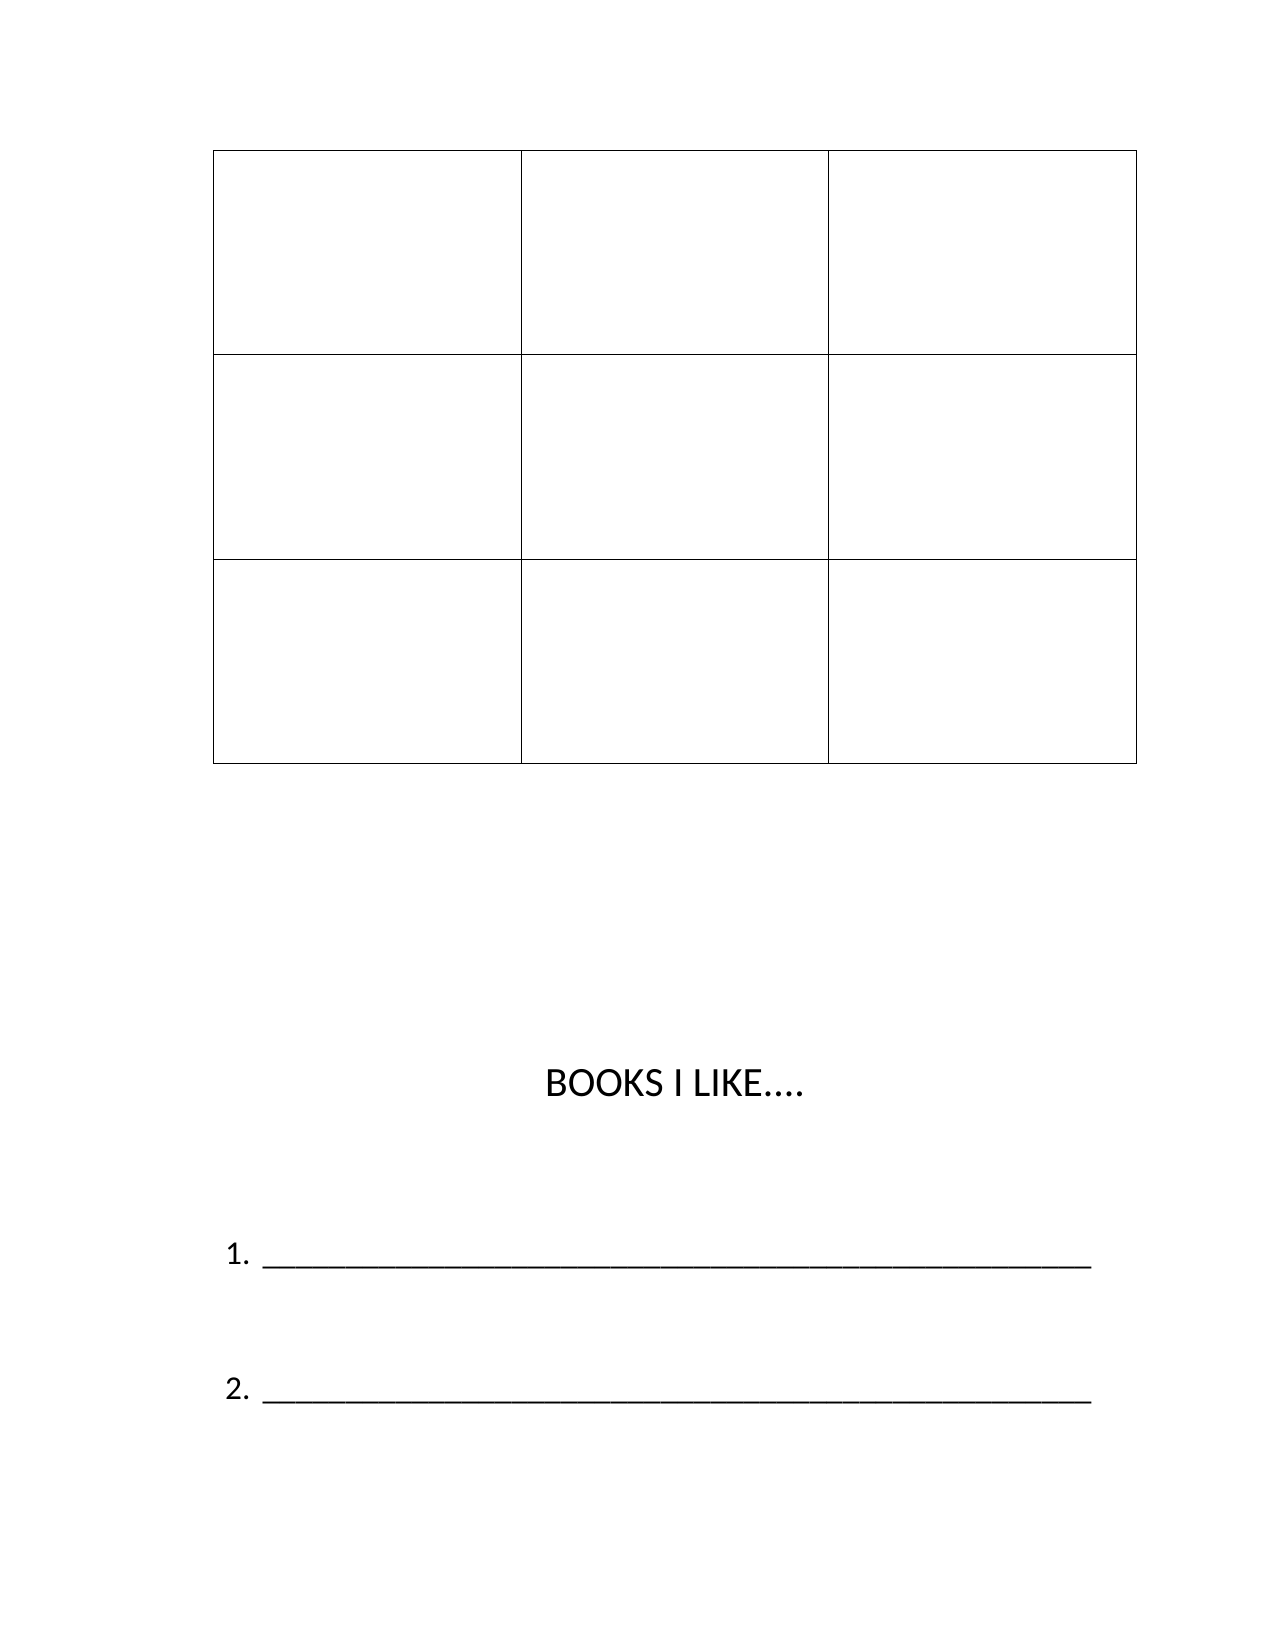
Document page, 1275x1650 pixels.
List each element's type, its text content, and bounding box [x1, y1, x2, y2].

list __________________________________________________ [225, 1367, 1125, 1408]
table_cell [829, 151, 1136, 354]
table_cell [522, 355, 828, 559]
table_cell [214, 151, 521, 354]
list BOOKS I LIKE.... [225, 1056, 1125, 1107]
table_cell [522, 151, 828, 354]
table_cell [829, 560, 1136, 763]
list __________________________________________________ [225, 1232, 1125, 1272]
table_cell [214, 560, 521, 763]
table_cell [214, 355, 521, 559]
table_cell [829, 355, 1136, 559]
table_cell [522, 560, 828, 763]
